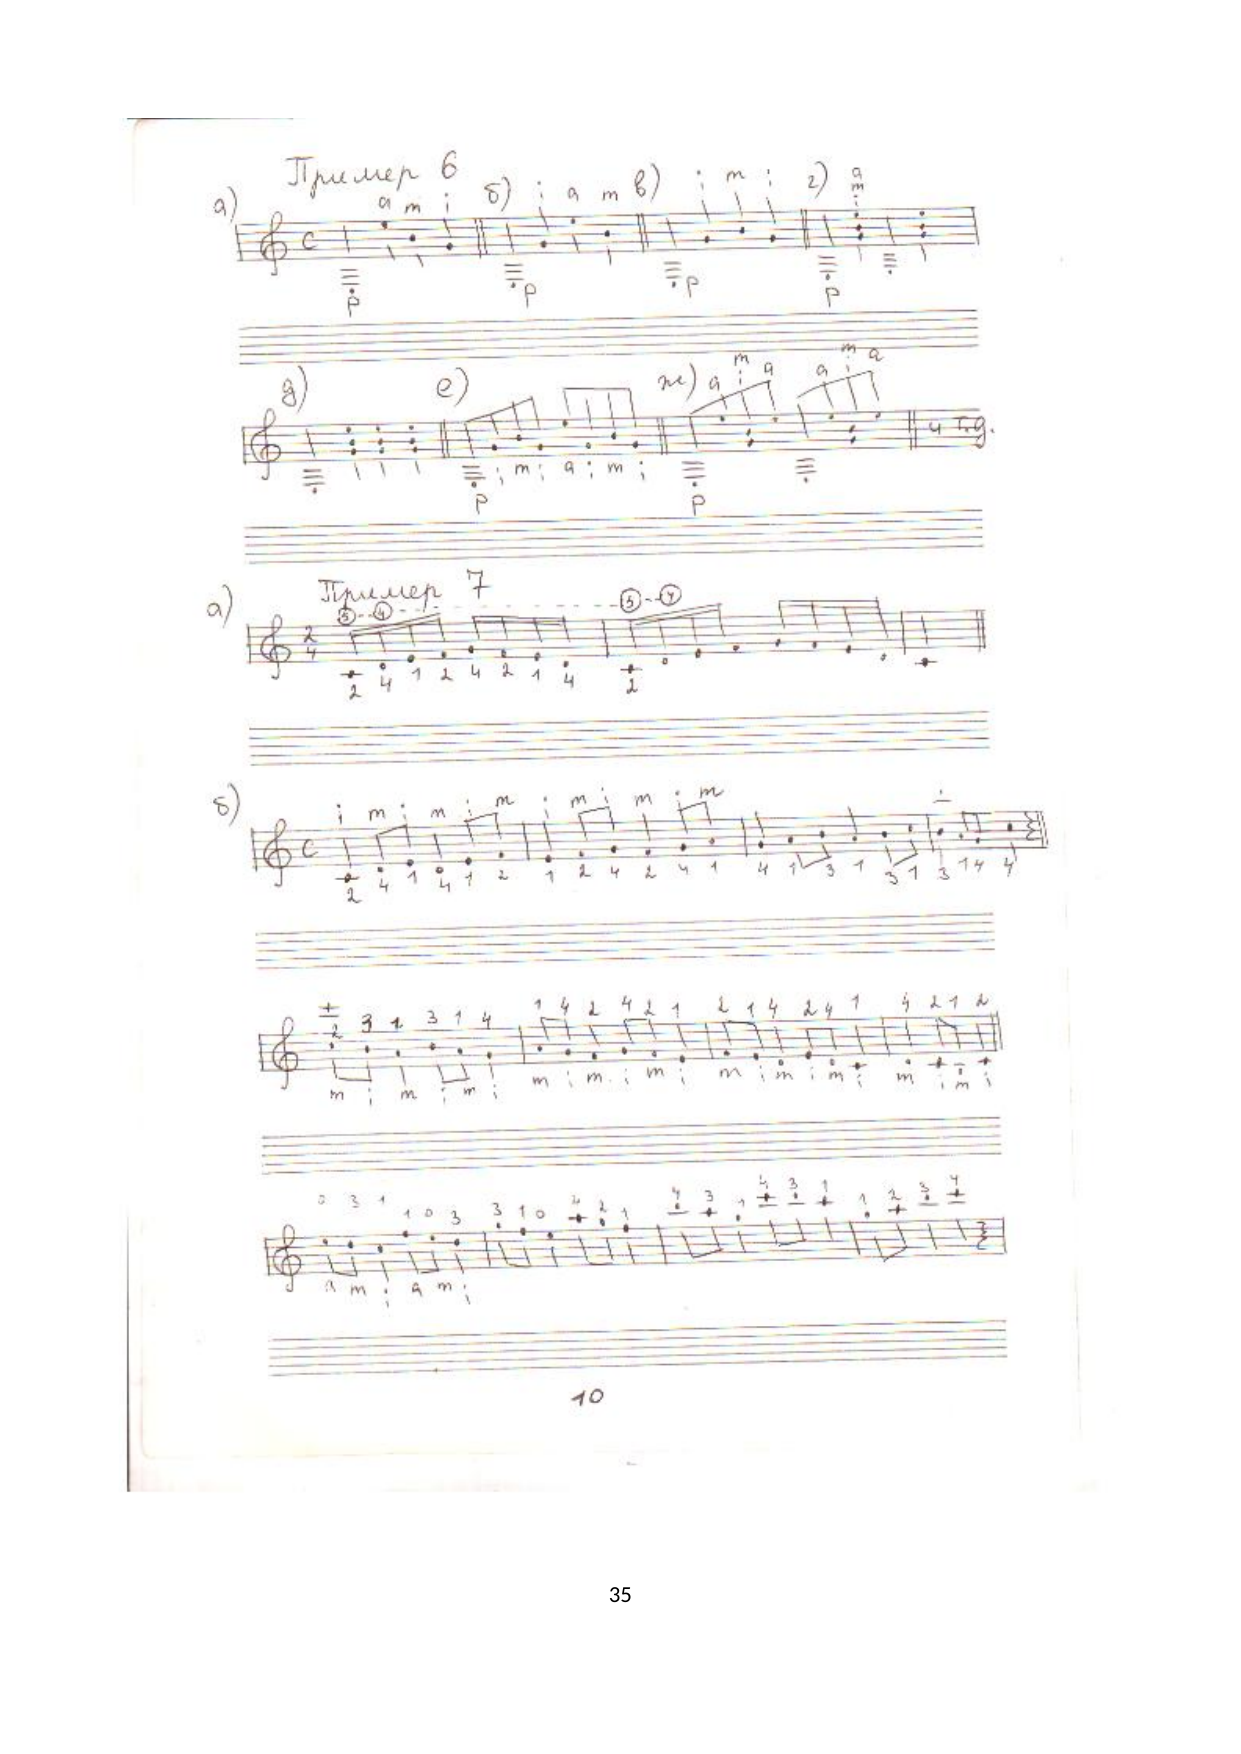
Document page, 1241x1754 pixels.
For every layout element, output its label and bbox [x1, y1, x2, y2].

picture [118, 118, 1122, 1503]
